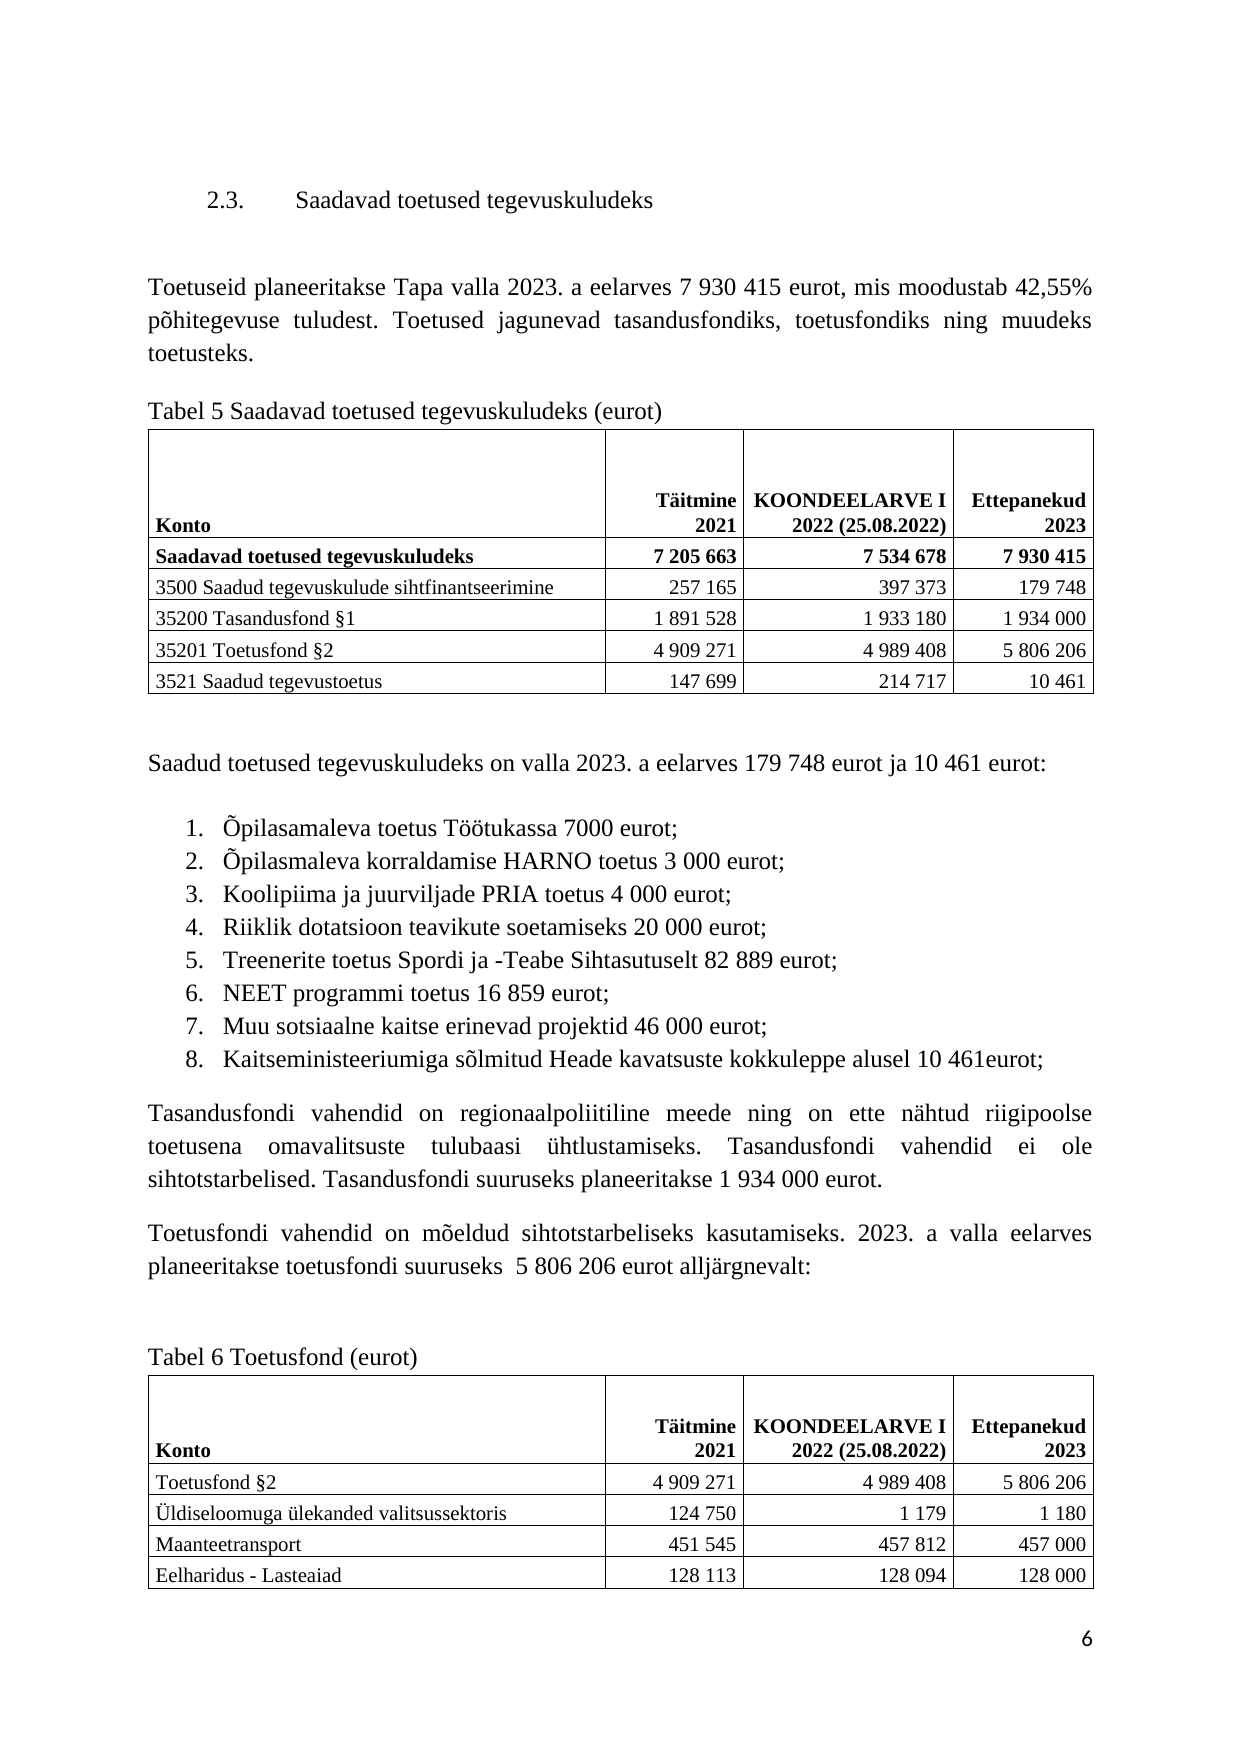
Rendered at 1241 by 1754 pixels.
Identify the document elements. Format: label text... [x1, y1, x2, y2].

table_header Konto [149, 1376, 605, 1462]
table_cell 1 934 000 [954, 600, 1093, 630]
table_cell 1 891 528 [606, 600, 743, 630]
table_cell 5 806 206 [954, 631, 1093, 662]
text Tabel 5 Saadavad toetused tegevuskuludeks (eurot) [148, 396, 1093, 424]
table_header Konto [149, 430, 605, 537]
table_cell Üldiseloomuga ülekanded valitsussektoris [149, 1495, 605, 1525]
table_cell 257 165 [606, 569, 743, 599]
table_cell 214 717 [744, 663, 953, 693]
table_header Täitmine 2021 [606, 430, 743, 537]
table_cell 128 000 [954, 1557, 1093, 1587]
table_header KOONDEELARVE I 2022 (25.08.2022) [744, 430, 953, 537]
table_cell 35201 Toetusfond §2 [149, 631, 605, 662]
table_cell 124 750 [606, 1495, 743, 1525]
table_cell 147 699 [606, 663, 743, 693]
table_cell Saadavad toetused tegevuskuludeks [149, 538, 605, 568]
list Muu sotsiaalne kaitse erinevad projektid 46 000 eurot; [185, 1011, 1093, 1040]
table_cell 4 909 271 [606, 1464, 743, 1494]
table_cell 7 534 678 [744, 538, 953, 568]
table_header Ettepanekud 2023 [954, 430, 1093, 537]
table_cell 5 806 206 [954, 1464, 1093, 1494]
text Tasandusfondi vahendid on regionaalpoliitiline meede ning on ette nähtud riigipoolse toetusena omavalitsuste tulubaasi ühtlustamiseks. Tasandusfondi vahendid ei ole sihtotstarbelised. Tasandusfondi suuruseks planeeritakse 1 934 000 eurot. [148, 1098, 1093, 1193]
list Õpilasmaleva korraldamise HARNO toetus 3 000 eurot; [185, 846, 1093, 875]
subtitle Saadavad toetused tegevuskuludeks [207, 185, 1093, 213]
table_cell 457 812 [744, 1526, 953, 1556]
list Kaitseministeeriumiga sõlmitud Heade kavatsuste kokkuleppe alusel 10 461eurot; [185, 1044, 1093, 1073]
table_cell 35200 Tasandusfond §1 [149, 600, 605, 630]
table_cell 3521 Saadud tegevustoetus [149, 663, 605, 693]
list NEET programmi toetus 16 859 eurot; [185, 978, 1093, 1007]
table_cell 4 989 408 [744, 631, 953, 662]
text Tabel 6 Toetusfond (eurot) [148, 1342, 1093, 1371]
table_header Täitmine 2021 [606, 1376, 743, 1462]
table_cell Toetusfond §2 [149, 1464, 605, 1494]
table_cell 4 909 271 [606, 631, 743, 662]
list Õpilasamaleva toetus Töötukassa 7000 eurot; [185, 813, 1093, 842]
table_cell Eelharidus - Lasteaiad [149, 1557, 605, 1587]
text Saadud toetused tegevuskuludeks on valla 2023. a eelarves 179 748 eurot ja 10 461 eurot: [148, 748, 1093, 776]
text Toetusfondi vahendid on mõeldud sihtotstarbeliseks kasutamiseks. 2023. a valla eelarves planeeritakse toetusfondi suuruseks 5 806 206 eurot alljärgnevalt: [148, 1218, 1093, 1279]
table_cell 1 179 [744, 1495, 953, 1525]
table_cell 451 545 [606, 1526, 743, 1556]
list Koolipiima ja juurviljade PRIA toetus 4 000 eurot; [185, 879, 1093, 908]
table_cell 10 461 [954, 663, 1093, 693]
table_cell 1 933 180 [744, 600, 953, 630]
table_cell 457 000 [954, 1526, 1093, 1556]
table_cell Maanteetransport [149, 1526, 605, 1556]
table_cell 7 205 663 [606, 538, 743, 568]
table_cell 128 113 [606, 1557, 743, 1587]
table_cell 179 748 [954, 569, 1093, 599]
table_cell 7 930 415 [954, 538, 1093, 568]
table_header Ettepanekud 2023 [954, 1376, 1093, 1462]
table_cell 128 094 [744, 1557, 953, 1587]
table_cell 4 989 408 [744, 1464, 953, 1494]
table_cell 3500 Saadud tegevuskulude sihtfinantseerimine [149, 569, 605, 599]
table_cell 1 180 [954, 1495, 1093, 1525]
text Toetuseid planeeritakse Tapa valla 2023. a eelarves 7 930 415 eurot, mis moodustab 42,55% põhitegevuse tuludest. Toetused jagunevad tasandusfondiks, toetusfondiks ning muudeks toetusteks. [148, 272, 1093, 366]
table_header KOONDEELARVE I 2022 (25.08.2022) [744, 1376, 953, 1462]
list Riiklik dotatsioon teavikute soetamiseks 20 000 eurot; [185, 912, 1093, 941]
list Treenerite toetus Spordi ja -Teabe Sihtasutuselt 82 889 eurot; [185, 945, 1093, 974]
table_cell 397 373 [744, 569, 953, 599]
